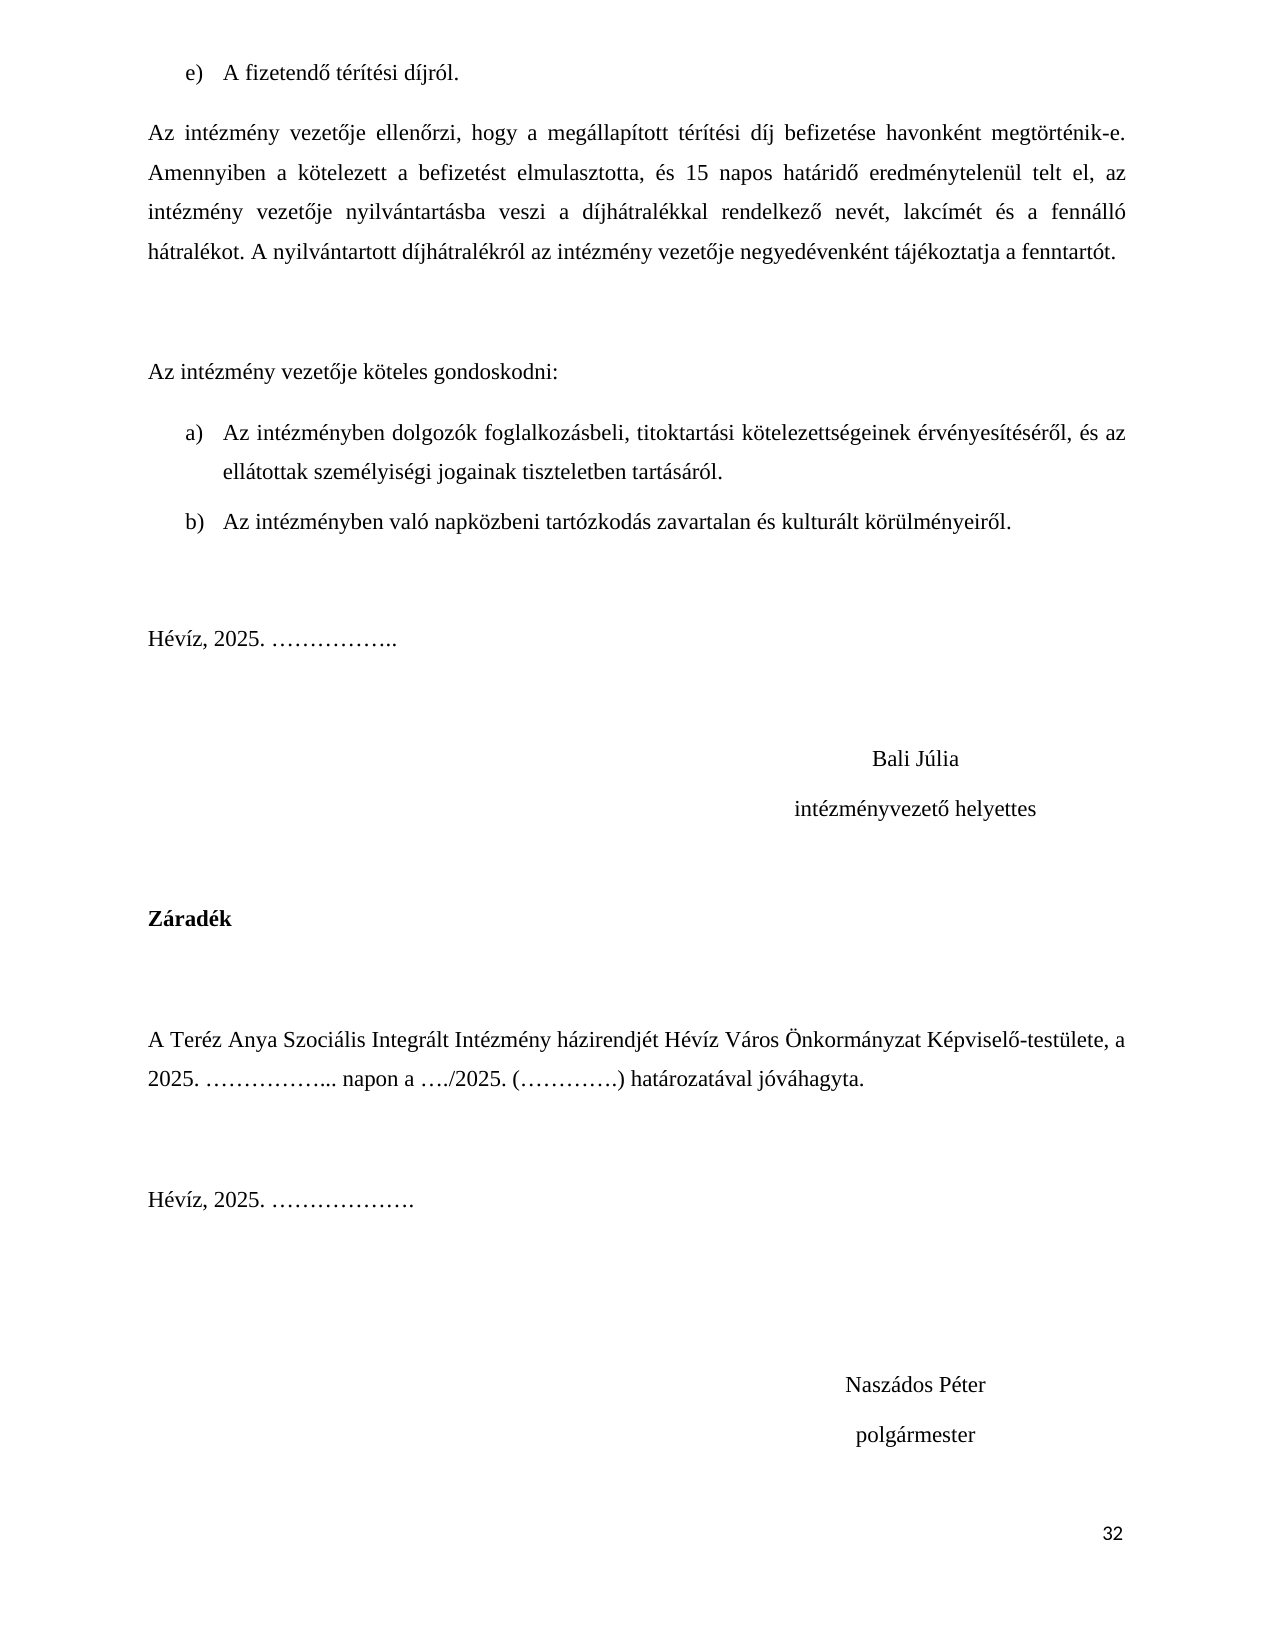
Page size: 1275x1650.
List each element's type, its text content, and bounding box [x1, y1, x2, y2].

text Hévíz, 2025. …………….. [148, 624, 1127, 651]
text A Teréz Anya Szociális Integrált Intézmény házirendjét Hévíz Város Önkormányzat Képviselő-testülete, a 2025. ……………... napon a …./2025. (………….) határozatával jóváhagyta. [148, 1026, 1127, 1092]
list Az intézményben való napközbeni tartózkodás zavartalan és kulturált körülményeiről. [185, 508, 1127, 534]
text Az intézmény vezetője ellenőrzi, hogy a megállapított térítési díj befizetése havonként megtörténik-e. Amennyiben a kötelezett a befizetést elmulasztotta, és 15 napos határidő eredménytelenül telt el, az intézmény vezetője nyilvántartásba veszi a díjhátralékkal rendelkező nevét, lakcímét és a fennálló hátralékot. A nyilvántartott díjhátralékról az intézmény vezetője negyedévenként tájékoztatja a fenntartót. [148, 119, 1127, 264]
list A fizetendő térítési díjról. [185, 59, 1127, 85]
text polgármester [148, 1421, 1127, 1447]
text intézményvezető helyettes [148, 795, 1127, 821]
text Naszádos Péter [148, 1371, 1127, 1397]
text Bali Júlia [148, 745, 1127, 772]
text Az intézmény vezetője köteles gondoskodni: [148, 358, 1127, 385]
text Záradék [148, 905, 1127, 932]
list Az intézményben dolgozók foglalkozásbeli, titoktartási kötelezettségeinek érvényesítéséről, és az ellátottak személyiségi jogainak tiszteletben tartásáról. [185, 419, 1127, 484]
text Hévíz, 2025. ………………. [148, 1186, 1127, 1212]
